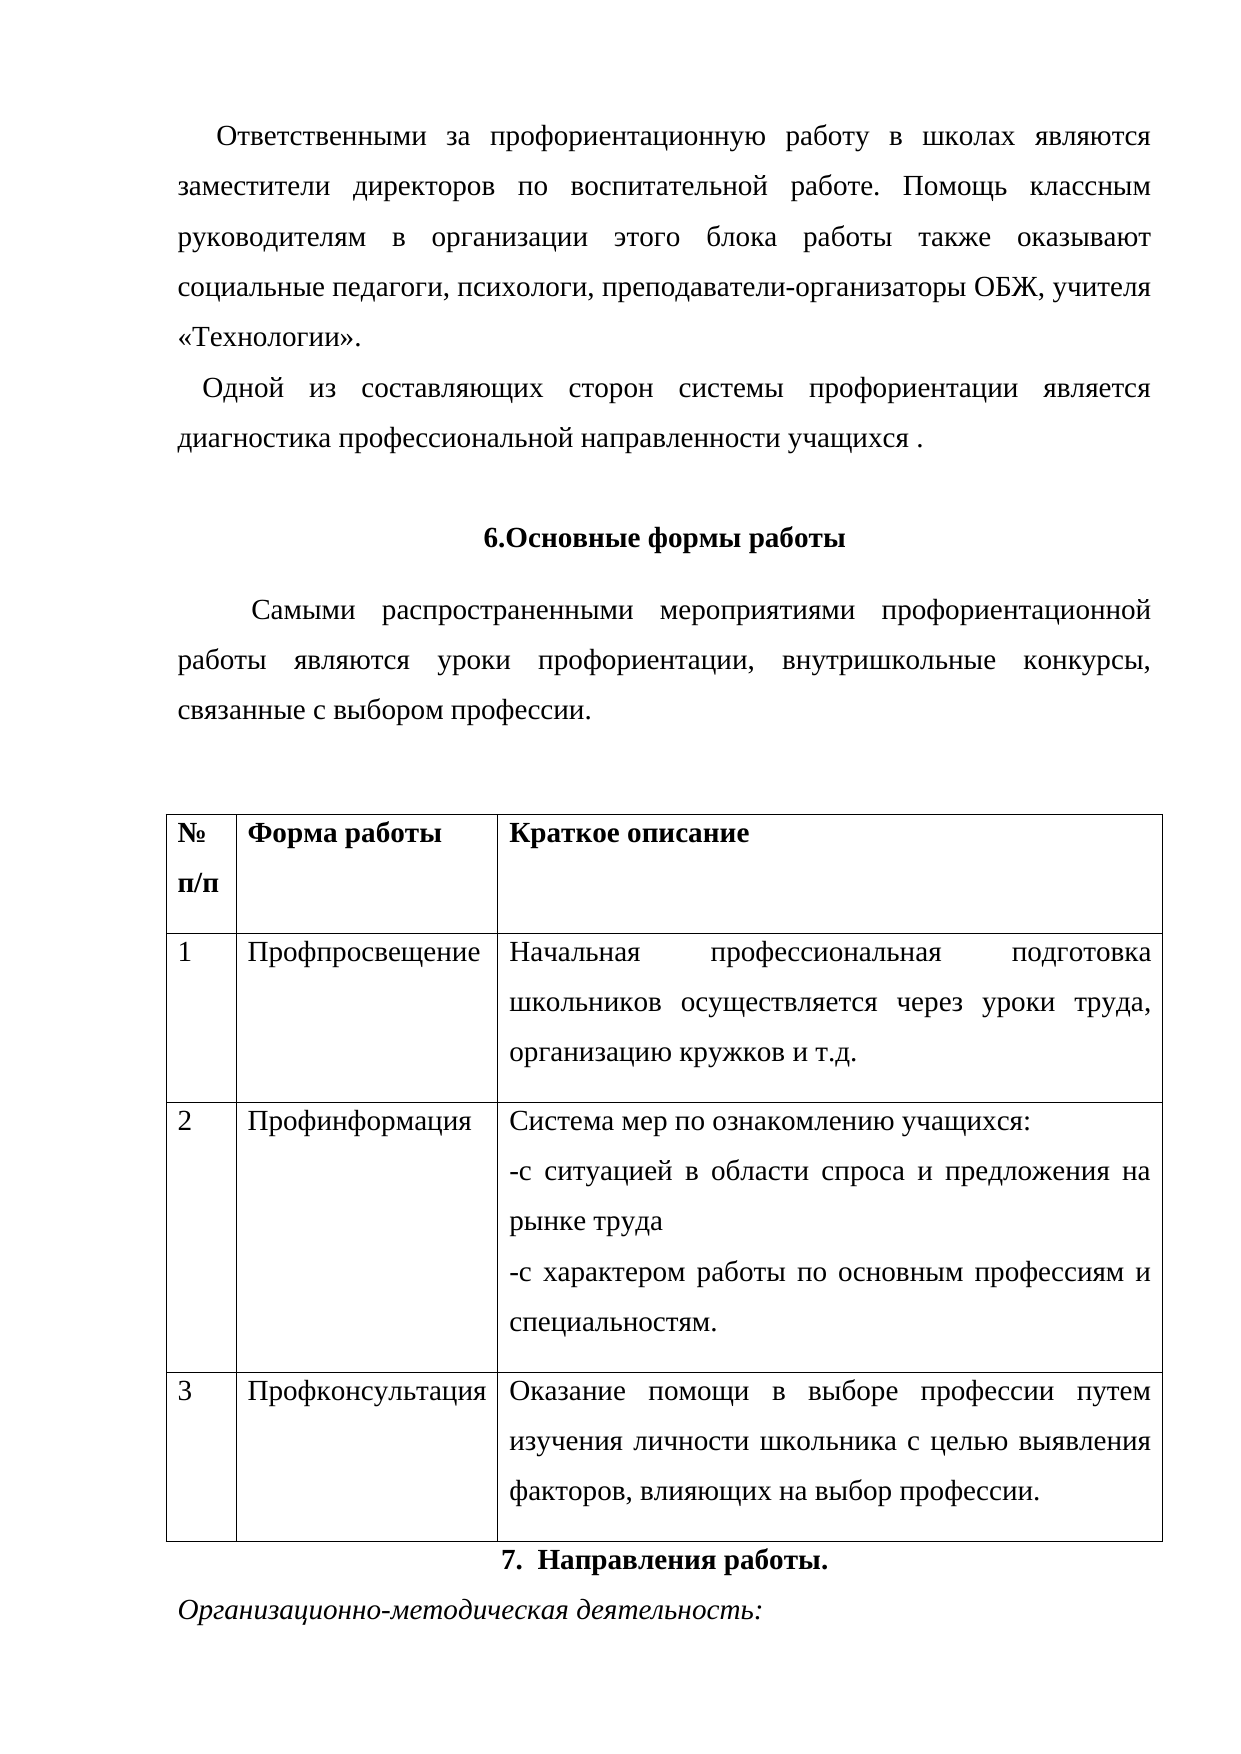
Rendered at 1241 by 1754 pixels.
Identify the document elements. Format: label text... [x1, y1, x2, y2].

table_cell Профконсультация [237, 1373, 497, 1541]
table_cell 3 [167, 1373, 236, 1541]
table_header Форма работы [237, 815, 497, 933]
table_cell Профпросвещение [237, 934, 497, 1102]
table_cell Профинформация [237, 1103, 497, 1372]
text 7. Направления работы. [177, 1542, 1152, 1575]
text Самыми распространенными мероприятиями профориентационной работы являются уроки профориентации, внутришкольные конкурсы, связанные с выбором профессии. [177, 592, 1152, 726]
table_cell Начальная профессиональная подготовка школьников осуществляется через уроки труда, организацию кружков и т.д. [498, 934, 1162, 1102]
table_header № п/п [167, 815, 236, 933]
text Ответственными за профориентационную работу в школах являются заместители директоров по воспитательной работе. Помощь классным руководителям в организации этого блока работы также оказывают социальные педагоги, психологи, преподаватели-организаторы ОБЖ, учителя «Технологии». [177, 118, 1152, 353]
text 6.Основные формы работы [177, 521, 1152, 554]
table_header Краткое описание [498, 815, 1162, 933]
table_cell 2 [167, 1103, 236, 1372]
table_cell Система мер по ознакомлению учащихся: -с ситуацией в области спроса и предложения на рынке труда -с характером работы по основным профессиям и специальностям. [498, 1103, 1162, 1372]
table_cell 1 [167, 934, 236, 1102]
text Организационно-методическая деятельность: [177, 1592, 1152, 1626]
text Одной из составляющих сторон системы профориентации является диагностика профессиональной направленности учащихся . [177, 370, 1152, 453]
table_cell Оказание помощи в выборе профессии путем изучения личности школьника с целью выявления факторов, влияющих на выбор профессии. [498, 1373, 1162, 1541]
